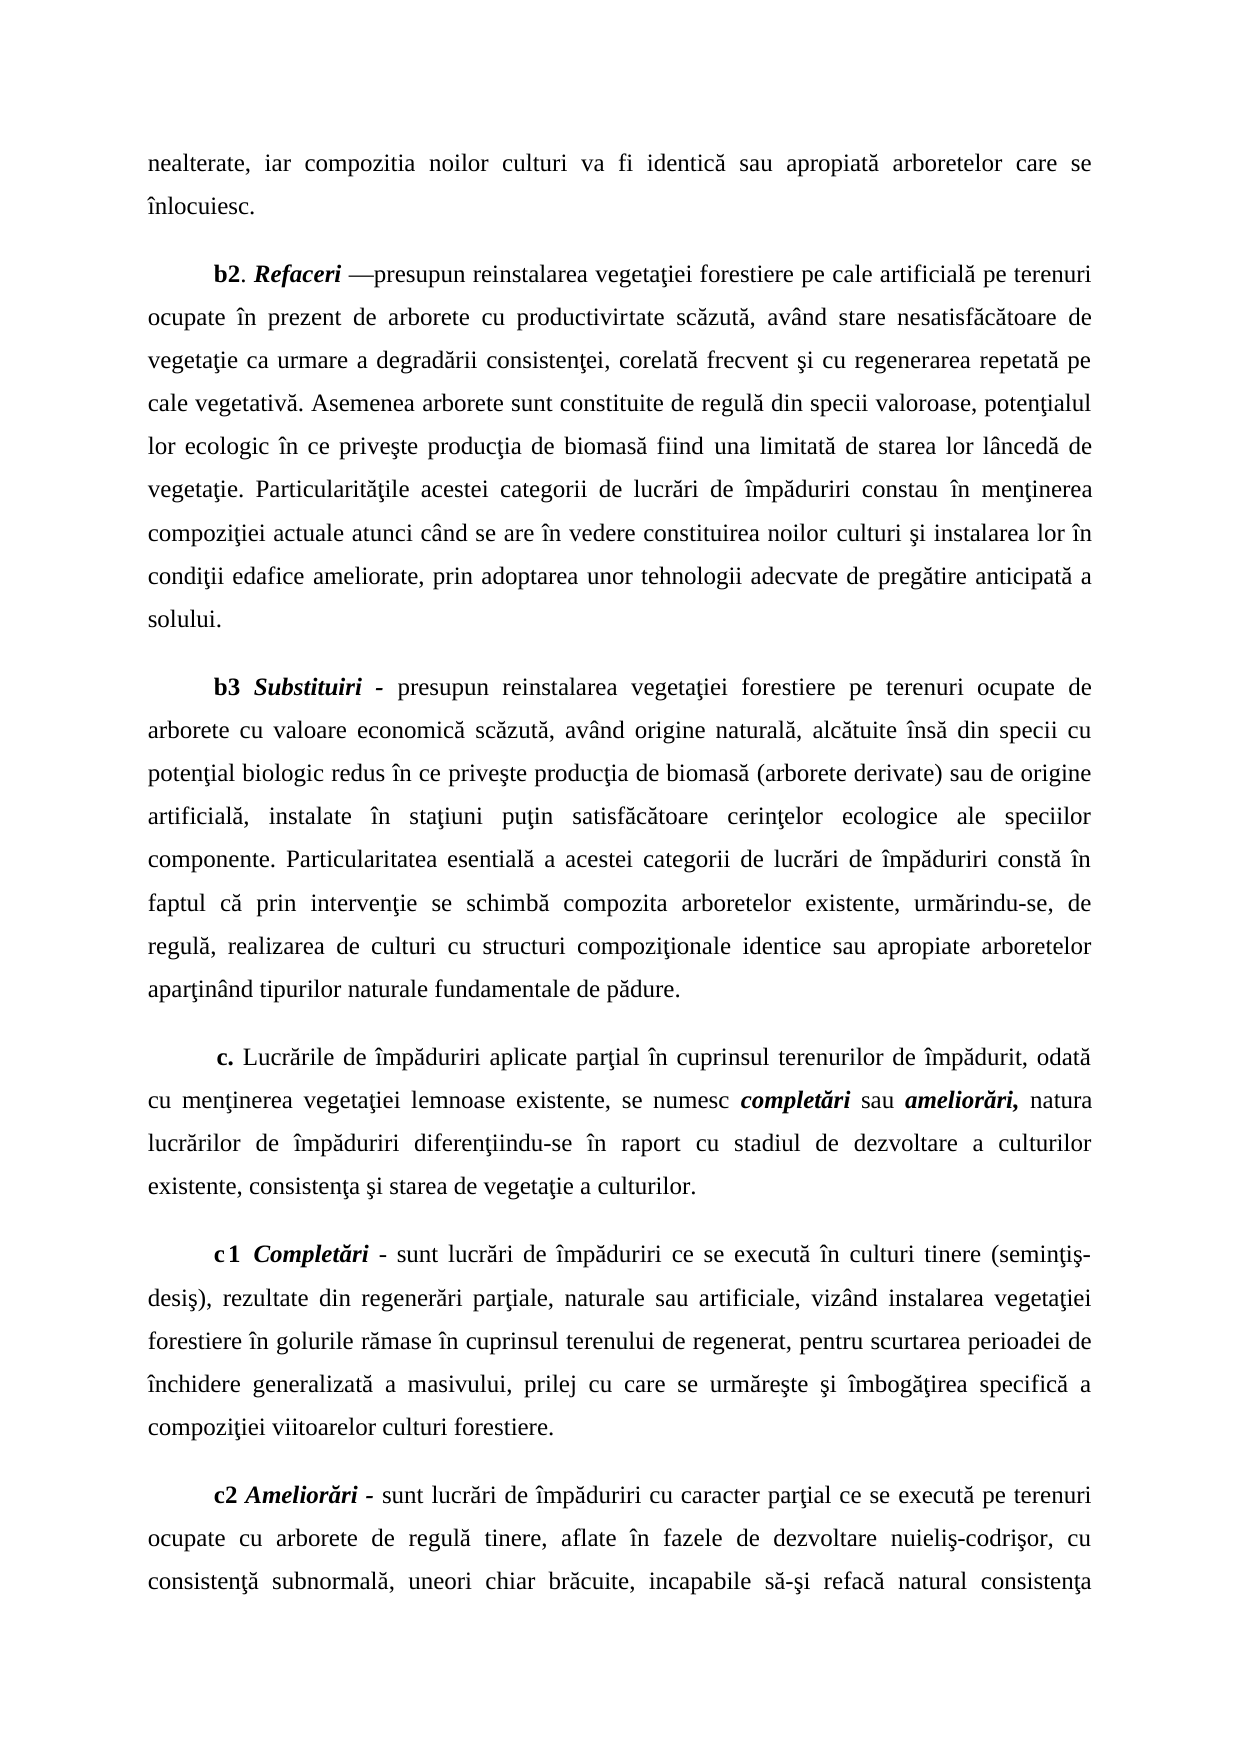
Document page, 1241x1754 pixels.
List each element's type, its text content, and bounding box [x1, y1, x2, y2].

text c1 Completări - sunt lucrări de împăduriri ce se execută în culturi tinere (seminţiş-desiş), rezultate din regenerări parţiale, naturale sau artificiale, vizând instalarea vegetaţiei forestiere în golurile rămase în cuprinsul terenului de regenerat, pentru scurtarea perioadei de închidere generalizată a masivului, prilej cu care se urmăreşte şi îmbogăţirea specifică a compoziţiei viitoarelor culturi forestiere. [148, 1239, 1092, 1441]
text c. Lucrările de împăduriri aplicate parţial în cuprinsul terenurilor de împădurit, odată cu menţinerea vegetaţiei lemnoase existente, se numesc completări sau ameliorări, natura lucrărilor de împăduriri diferenţiindu-se în raport cu stadiul de dezvoltare a culturilor existente, consistenţa şi starea de vegetaţie a culturilor. [148, 1042, 1092, 1200]
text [148, 148, 1092, 219]
text b2. Refaceri —presupun reinstalarea vegetaţiei forestiere pe cale artificială pe terenuri ocupate în prezent de arborete cu productivirtate scăzută, având stare nesatisfăcătoare de vegetaţie ca urmare a degradării consistenţei, corelată frecvent şi cu regenerarea repetată pe cale vegetativă. Asemenea arborete sunt constituite de regulă din specii valoroase, potenţialul lor ecologic în ce priveşte producţia de biomasă fiind una limitată de starea lor lâncedă de vegetaţie. Particularităţile acestei categorii de lucrări de împăduriri constau în menţinerea compoziţiei actuale atunci când se are în vedere constituirea noilor culturi şi instalarea lor în condiţii edafice ameliorate, prin adoptarea unor tehnologii adecvate de pregătire anticipată a solului. [148, 259, 1092, 633]
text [148, 1480, 1092, 1595]
text b3 Substituiri - presupun reinstalarea vegetaţiei forestiere pe terenuri ocupate de arborete cu valoare economică scăzută, având origine naturală, alcătuite însă din specii cu potenţial biologic redus în ce priveşte producţia de biomasă (arborete derivate) sau de origine artificială, instalate în staţiuni puţin satisfăcătoare cerinţelor ecologice ale speciilor componente. Particularitatea esentială a acestei categorii de lucrări de împăduriri constă în faptul că prin intervenţie se schimbă compozita arboretelor existente, urmărindu-se, de regulă, realizarea de culturi cu structuri compoziţionale identice sau apropiate arboretelor aparţinând tipurilor naturale fundamentale de pădure. [148, 672, 1092, 1003]
